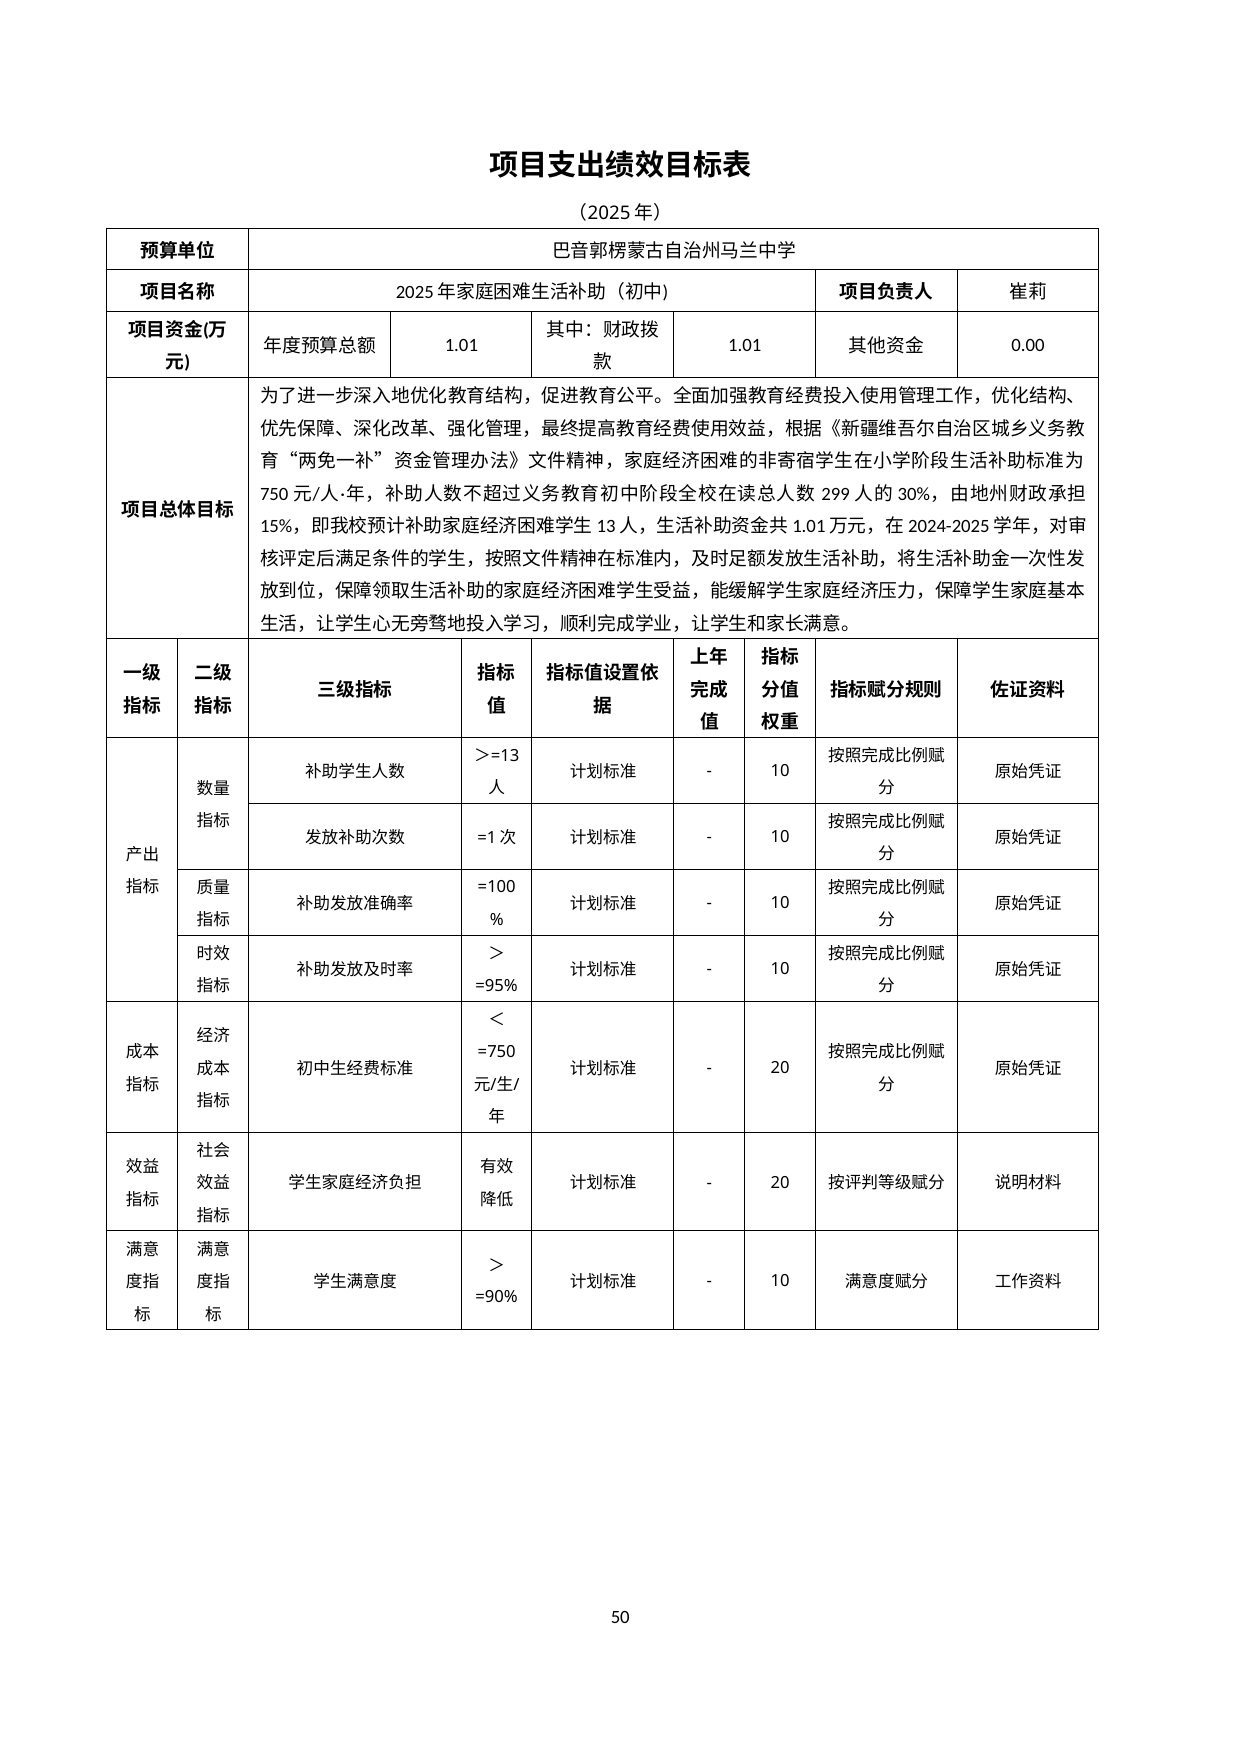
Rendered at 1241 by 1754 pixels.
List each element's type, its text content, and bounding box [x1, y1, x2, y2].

table_cell 补助学生人数 [249, 738, 461, 803]
table_cell 原始凭证 [958, 936, 1098, 1001]
table_cell 按照完成比例赋分 [816, 870, 957, 935]
table_cell ＞=13人 [462, 738, 531, 803]
table_cell 时效指标 [178, 936, 248, 1001]
table_cell - [674, 1231, 744, 1329]
table_cell ＜=750元/生/年 [462, 1002, 531, 1132]
table_cell 补助发放及时率 [249, 936, 461, 1001]
table_cell 成本指标 [107, 1002, 177, 1132]
table_cell 按评判等级赋分 [816, 1133, 957, 1230]
table_cell 指标值设置依据 [532, 639, 673, 737]
table_cell 项目名称 [107, 270, 248, 311]
table_header 预算单位 [107, 229, 248, 269]
table_cell 初中生经费标准 [249, 1002, 461, 1132]
table_cell 计划标准 [532, 1231, 673, 1329]
table_cell 项目总体目标 [107, 378, 248, 638]
table_cell 社会效益指标 [178, 1133, 248, 1230]
table_cell 满意度指标 [178, 1231, 248, 1329]
table_cell 学生满意度 [249, 1231, 461, 1329]
table_cell 按照完成比例赋分 [816, 936, 957, 1001]
table_cell 满意度赋分 [816, 1231, 957, 1329]
table_cell 按照完成比例赋分 [816, 1002, 957, 1132]
table_cell 效益指标 [107, 1133, 177, 1230]
table_cell 2025年家庭困难生活补助（初中) [249, 270, 815, 311]
table_cell 计划标准 [532, 1002, 673, 1132]
table_cell 工作资料 [958, 1231, 1098, 1329]
table_cell - [674, 936, 744, 1001]
table_cell - [674, 804, 744, 869]
text 项目支出绩效目标表 [118, 130, 1122, 195]
table_cell 原始凭证 [958, 804, 1098, 869]
table_cell 10 [745, 1231, 815, 1329]
table_cell 计划标准 [532, 936, 673, 1001]
table_cell 指标分值权重 [745, 639, 815, 737]
text （2025年） [118, 195, 1122, 228]
table_cell 为了进一步深入地优化教育结构，促进教育公平。全面加强教育经费投入使用管理工作，优化结构、优先保障、深化改革、强化管理，最终提高教育经费使用效益，根据《新疆维吾尔自治区城乡义务教育“两免一补”资金管理办法》文件精神，家庭经济困难的非寄宿学生在小学阶段生活补助标准为750元/人·年，补助人数不超过义务教育初中阶段全校在读总人数299人的30%，由地州财政承担15%，即我校预计补助家庭经济困难学生13人，生活补助资金共1.01万元，在2024-2025学年，对审核评定后满足条件的学生，按照文件精神在标准内，及时足额发放生活补助，将生活补助金一次性发放到位，保障领取生活补助的家庭经济困难学生受益，能缓解学生家庭经济压力，保障学生家庭基本生活，让学生心无旁骛地投入学习，顺利完成学业，让学生和家长满意。 [249, 378, 1098, 638]
table_cell 计划标准 [532, 1133, 673, 1230]
table_cell 原始凭证 [958, 870, 1098, 935]
table_cell 10 [745, 936, 815, 1001]
table_cell 产出指标 [107, 738, 177, 1001]
table_cell - [674, 870, 744, 935]
table_cell 计划标准 [532, 870, 673, 935]
table_cell 发放补助次数 [249, 804, 461, 869]
table_cell 指标赋分规则 [816, 639, 957, 737]
table_cell 说明材料 [958, 1133, 1098, 1230]
table_cell ＞=90% [462, 1231, 531, 1329]
table_cell 三级指标 [249, 639, 461, 737]
table_cell 10 [745, 804, 815, 869]
table_cell 1.01 [674, 312, 815, 377]
table_cell - [674, 738, 744, 803]
table_header 巴音郭楞蒙古自治州马兰中学 [249, 229, 1098, 269]
table_cell 原始凭证 [958, 738, 1098, 803]
table_cell 满意度指标 [107, 1231, 177, 1329]
table_cell 崔莉 [958, 270, 1098, 311]
table_cell 项目负责人 [816, 270, 957, 311]
table_cell 补助发放准确率 [249, 870, 461, 935]
table_cell 1.01 [391, 312, 531, 377]
table_cell 10 [745, 870, 815, 935]
table_cell 20 [745, 1133, 815, 1230]
table_cell 学生家庭经济负担 [249, 1133, 461, 1230]
table_cell 计划标准 [532, 804, 673, 869]
table_cell 指标值 [462, 639, 531, 737]
table_cell =100% [462, 870, 531, 935]
table_cell 一级指标 [107, 639, 177, 737]
table_cell 10 [745, 738, 815, 803]
table_cell 20 [745, 1002, 815, 1132]
table_cell 经济成本指标 [178, 1002, 248, 1132]
table_cell 有效降低 [462, 1133, 531, 1230]
table_cell 0.00 [958, 312, 1098, 377]
table_cell 二级指标 [178, 639, 248, 737]
table_cell 原始凭证 [958, 1002, 1098, 1132]
table_cell =1次 [462, 804, 531, 869]
table_cell ＞=95% [462, 936, 531, 1001]
table_cell 其中：财政拨款 [532, 312, 673, 377]
table_cell 计划标准 [532, 738, 673, 803]
table_cell 上年完成值 [674, 639, 744, 737]
table_cell 按照完成比例赋分 [816, 738, 957, 803]
table_cell 质量指标 [178, 870, 248, 935]
table_cell 按照完成比例赋分 [816, 804, 957, 869]
table_cell - [674, 1133, 744, 1230]
table_cell 佐证资料 [958, 639, 1098, 737]
table_cell 年度预算总额 [249, 312, 390, 377]
table_cell - [674, 1002, 744, 1132]
table_cell 数量指标 [178, 738, 248, 869]
table_cell 项目资金(万元) [107, 312, 248, 377]
table_cell 其他资金 [816, 312, 957, 377]
